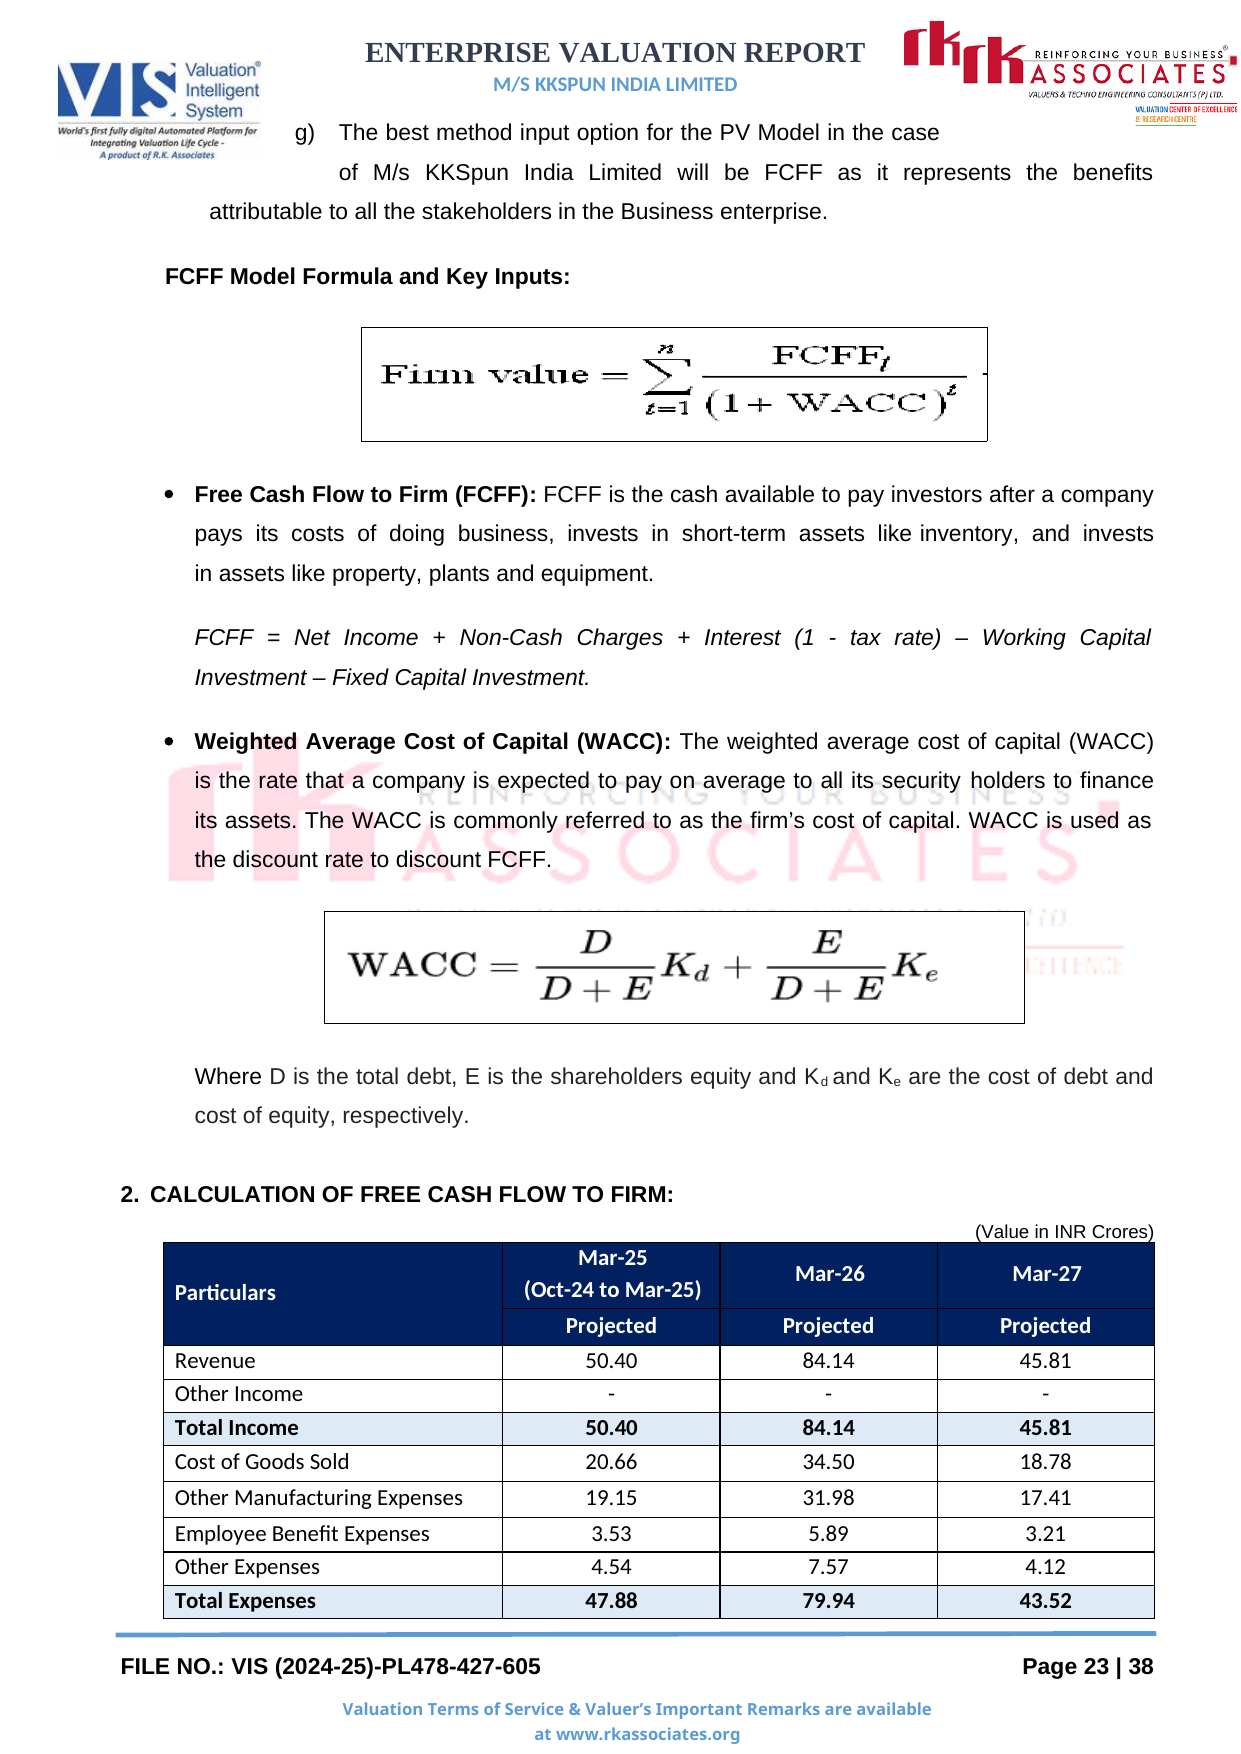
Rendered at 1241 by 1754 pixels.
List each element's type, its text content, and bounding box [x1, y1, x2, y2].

table_cell 43.52 [938, 1586, 1154, 1618]
table_header Mar-25 (Oct-24 to Mar-25) [503, 1243, 719, 1308]
picture [362, 328, 987, 441]
list Free Cash Flow to Firm (FCFF): FCFF is the cash available to pay investors after a company pays its costs of doing business, invests in short-term assets like inventory, and invests in assets like property, plants and equipment. [165, 481, 1154, 586]
table_cell 17.41 [938, 1482, 1154, 1517]
list CALCULATION OF FREE CASH FLOW TO FIRM: [120, 1181, 1154, 1207]
table_cell 45.81 [938, 1346, 1154, 1378]
table_cell Total Income [164, 1413, 502, 1445]
table_cell 19.15 [503, 1482, 719, 1517]
table_header Mar-27 [938, 1243, 1154, 1308]
table_cell Other Manufacturing Expenses [164, 1482, 502, 1517]
table_cell 3.21 [938, 1518, 1154, 1551]
table_cell 34.50 [721, 1446, 937, 1481]
table_cell 3.53 [503, 1518, 719, 1551]
table_cell 4.54 [503, 1553, 719, 1585]
table_cell - [503, 1380, 719, 1412]
text Where D is the total debt, E is the shareholders equity and Kd and Ke are the cost of debt and cost of equity, respectively. [194, 1063, 1154, 1128]
list The best method input option for the PV Model in the case of M/s KKSpun India Limited will be FCFF as it represents the benefits attributable to all the stakeholders in the Business enterprise. [165, 119, 1154, 224]
table_cell Projected [503, 1309, 719, 1345]
table_header Mar-26 [721, 1243, 937, 1308]
table_cell 18.78 [938, 1446, 1154, 1481]
table_cell Projected [721, 1309, 937, 1345]
table_cell Total Expenses [164, 1586, 502, 1618]
table_cell 79.94 [721, 1586, 937, 1618]
text FCFF = Net Income + Non-Cash Charges + Interest (1 - tax rate) – Working Capital Investment – Fixed Capital Investment. [194, 624, 1154, 690]
table_cell 20.66 [503, 1446, 719, 1481]
picture [325, 912, 1024, 1023]
table_cell 47.88 [503, 1586, 719, 1618]
table_cell Projected [938, 1309, 1154, 1345]
picture [898, 14, 1237, 125]
table_header Particulars [164, 1243, 502, 1345]
table_cell - [938, 1380, 1154, 1412]
picture [57, 61, 261, 160]
table_cell Other Income [164, 1380, 502, 1412]
table_cell 7.57 [721, 1553, 937, 1585]
table_cell 45.81 [938, 1413, 1154, 1445]
table_cell - [721, 1380, 937, 1412]
table_cell 84.14 [721, 1413, 937, 1445]
list Weighted Average Cost of Capital (WACC): The weighted average cost of capital (WACC) is the rate that a company is expected to pay on average to all its security holders to finance its assets. The WACC is commonly referred to as the firm’s cost of capital. WACC is used as the discount rate to discount FCFF. [165, 728, 1154, 873]
text (Value in INR Crores) [150, 1221, 1154, 1242]
table_cell Revenue [164, 1346, 502, 1378]
table_cell 50.40 [503, 1413, 719, 1445]
text FCFF Model Formula and Key Inputs: [165, 263, 1154, 289]
table_cell Other Expenses [164, 1553, 502, 1585]
table_cell 31.98 [721, 1482, 937, 1517]
table_cell 84.14 [721, 1346, 937, 1378]
table_cell Employee Benefit Expenses [164, 1518, 502, 1551]
table_cell Cost of Goods Sold [164, 1446, 502, 1481]
table_cell 4.12 [938, 1553, 1154, 1585]
table_cell 5.89 [721, 1518, 937, 1551]
table_cell 50.40 [503, 1346, 719, 1378]
